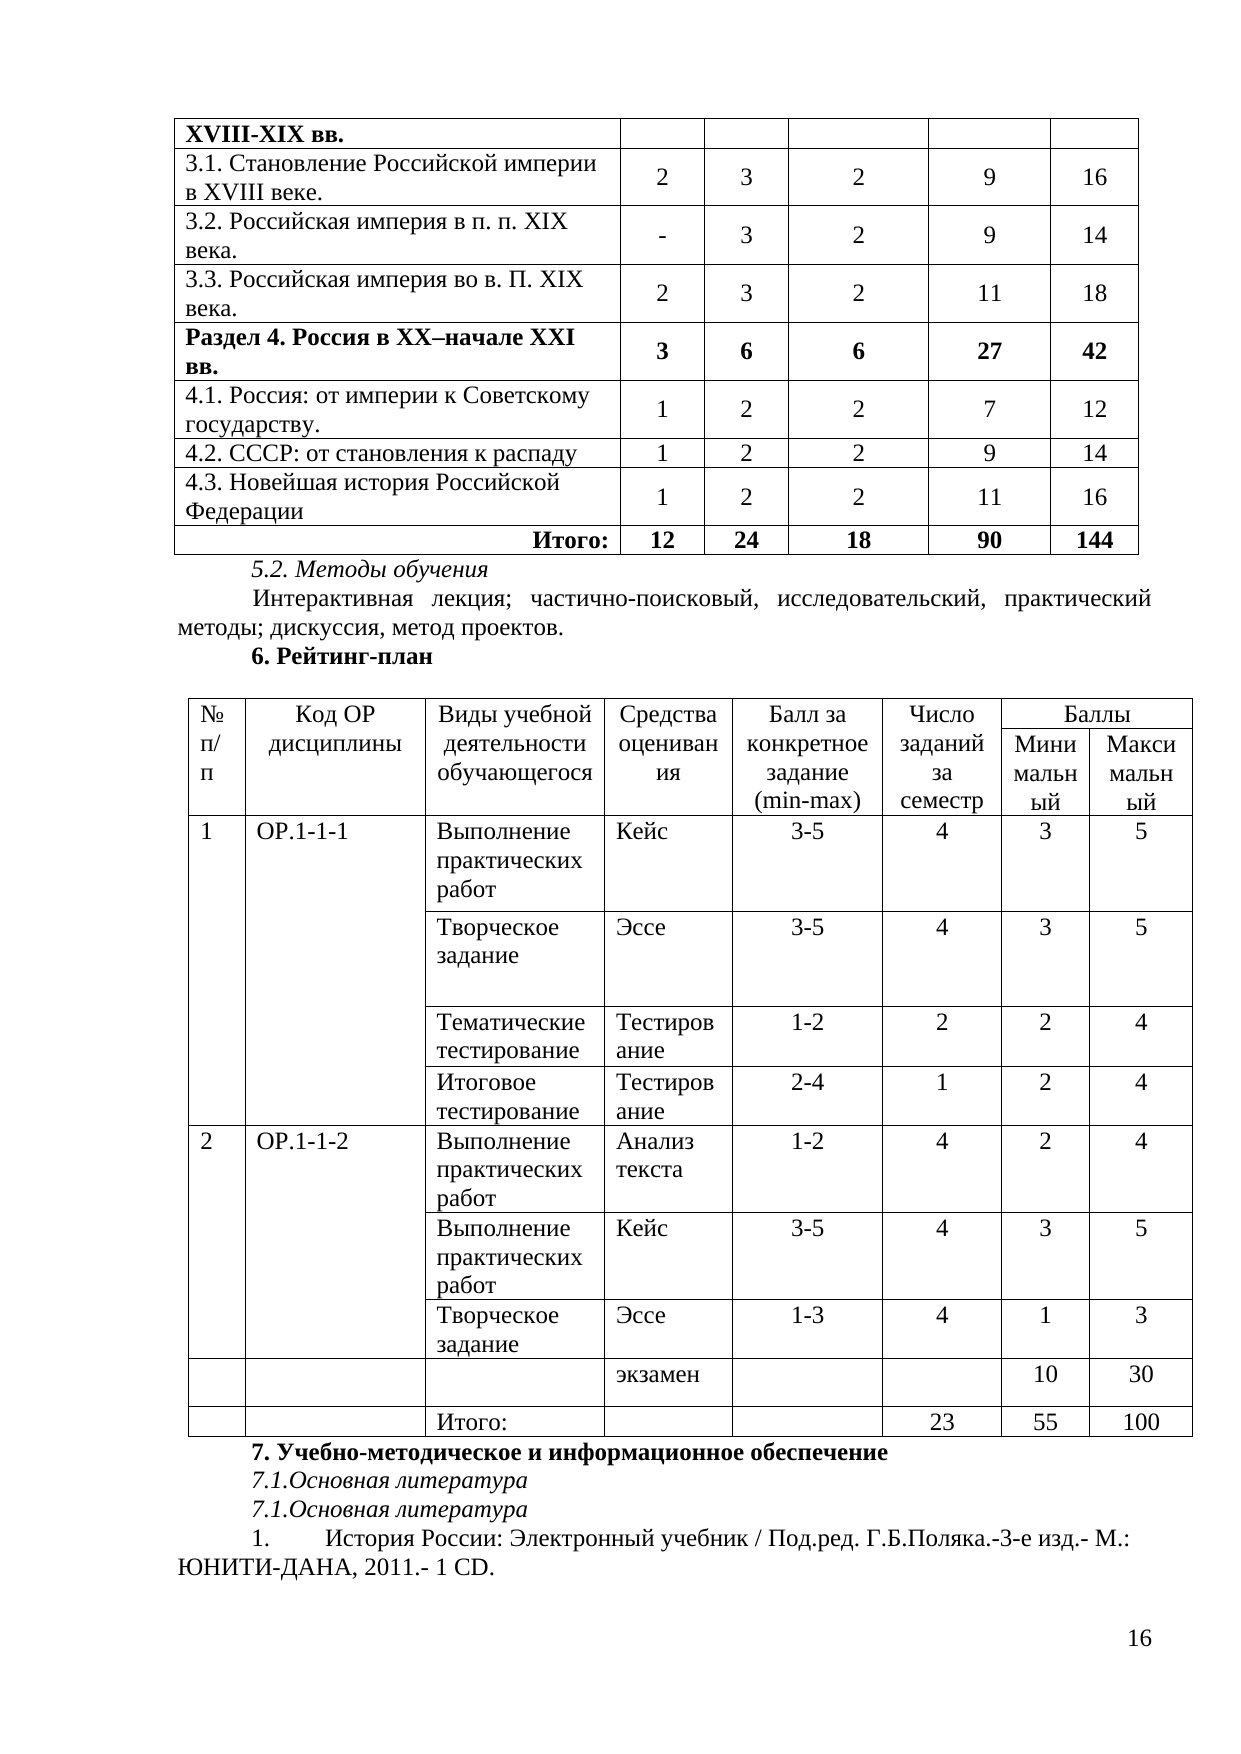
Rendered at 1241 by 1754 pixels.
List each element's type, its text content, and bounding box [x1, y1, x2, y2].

table_cell 3 [705, 149, 788, 205]
table_cell 5 [1090, 816, 1192, 911]
text 6. Рейтинг-план [177, 641, 1152, 669]
table_cell Тематические тестирование [426, 1007, 604, 1066]
table_cell 2 [883, 1007, 1001, 1066]
table_cell 4.1. Россия: от империи к Советскому государству. [175, 381, 620, 437]
table_cell 2 [789, 439, 928, 467]
table_header Балл за конкретное задание (min-max) [733, 699, 882, 815]
table_cell ОР.1-1-1 [246, 816, 425, 1125]
table_cell 2 [1002, 1007, 1089, 1066]
table_cell 4 [1090, 1067, 1192, 1125]
table_header Код ОР дисциплины [246, 699, 425, 815]
table_cell Выполнение практических работ [426, 1126, 604, 1212]
table_cell Анализ текста [605, 1126, 732, 1212]
table_cell 29 [929, 119, 1050, 147]
table_cell 2 [789, 381, 928, 437]
table_cell 18 [1051, 265, 1138, 321]
table_cell 4 [621, 119, 704, 147]
table_cell 2-4 [733, 1067, 882, 1125]
table_cell Раздел 4. Россия в XX–начале XXI вв. [175, 323, 620, 379]
table_cell 2 [1002, 1126, 1089, 1212]
table_cell 14 [1051, 206, 1138, 263]
text 5.2. Методы обучения [177, 554, 1152, 583]
table_cell [733, 1359, 882, 1406]
table_cell 27 [929, 323, 1050, 379]
table_cell 3 [1090, 1300, 1192, 1358]
table_cell 3.1. Становление Российской империи в XVIII веке. [175, 149, 620, 205]
table_cell 4 [883, 912, 1001, 1006]
table_cell Итого: [426, 1407, 604, 1436]
table_cell 1 [1002, 1300, 1089, 1358]
table_cell Тестирование [605, 1007, 732, 1066]
table_cell 1 [883, 1067, 1001, 1125]
table_cell 3.2. Российская империя в п. п. XIX века. [175, 206, 620, 263]
table_cell 2 [789, 265, 928, 321]
text 7. Учебно-методическое и информационное обеспечение [177, 1437, 1152, 1465]
table_cell 1 [621, 439, 704, 467]
table_cell Эссе [605, 1300, 732, 1358]
table_cell Максимальный [1090, 729, 1192, 815]
table_cell 90 [929, 526, 1050, 554]
table_cell Итого: [175, 526, 620, 554]
table_cell 1 [621, 468, 704, 525]
table_cell 12 [621, 526, 704, 554]
table_cell Кейс [605, 1213, 732, 1299]
table_cell 2 [621, 149, 704, 205]
table_cell 6 [705, 323, 788, 379]
table_cell 30 [1090, 1359, 1192, 1406]
table_cell 2 [789, 206, 928, 263]
table_cell 4 [1090, 1126, 1192, 1212]
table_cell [175, 119, 620, 147]
table_cell 4 [883, 816, 1001, 911]
table_cell Тестирование [605, 1067, 732, 1125]
table_cell 3 [1002, 816, 1089, 911]
table_cell экзамен [605, 1359, 732, 1406]
table_cell 12 [1051, 381, 1138, 437]
table_cell 3 [1002, 1213, 1089, 1299]
table_cell 4 [883, 1300, 1001, 1358]
table_cell [189, 1407, 245, 1436]
table_cell 42 [1051, 323, 1138, 379]
table_cell 11 [929, 468, 1050, 525]
table_cell 3-5 [733, 816, 882, 911]
table_cell 1-2 [733, 1126, 882, 1212]
table_cell 3.3. Российская империя во в. П. XIX века. [175, 265, 620, 321]
table_cell Выполнение практических работ [426, 1213, 604, 1299]
table_cell Творческое задание [426, 912, 604, 1006]
text 7.1.Основная литература [177, 1494, 1152, 1523]
table_cell 2 [789, 149, 928, 205]
table_header Средства оценивания [605, 699, 732, 815]
table_cell [605, 1407, 732, 1436]
table_cell 4 [1090, 1007, 1192, 1066]
table_cell 1 [621, 381, 704, 437]
table_cell 1 [189, 816, 245, 1125]
table_cell [426, 1359, 604, 1406]
table_cell 4 [883, 1126, 1001, 1212]
table_header Число заданий за семестр [883, 699, 1001, 815]
table_cell 2 [189, 1126, 245, 1358]
table_cell 2 [1002, 1067, 1089, 1125]
table_cell 3 [705, 206, 788, 263]
table_cell 2 [789, 468, 928, 525]
table_cell 7 [929, 381, 1050, 437]
list История России: Электронный учебник / Под.ред. Г.Б.Поляка.-3-е изд.- М.: ЮНИТИ-ДАНА, 2011.- 1 СD. [177, 1523, 1152, 1580]
table_cell Итоговое тестирование [426, 1067, 604, 1125]
text 7.1.Основная литература [177, 1465, 1152, 1494]
table_cell ОР.1-1-2 [246, 1126, 425, 1358]
table_cell 1-3 [733, 1300, 882, 1358]
table_cell [733, 1407, 882, 1436]
table_cell [883, 1359, 1001, 1406]
text Интерактивная лекция; частично-поисковый, исследовательский, практический методы; дискуссия, метод проектов. [177, 583, 1152, 641]
table_cell 14 [1051, 439, 1138, 467]
table_cell Выполнение практических работ [426, 816, 604, 911]
table_cell [189, 1359, 245, 1406]
table_cell 9 [929, 149, 1050, 205]
table_header № п/п [189, 699, 245, 815]
table_cell 11 [929, 265, 1050, 321]
table_cell 6 [789, 119, 928, 147]
table_cell Эссе [605, 912, 732, 1006]
table_cell 55 [1002, 1407, 1089, 1436]
table_cell 9 [929, 206, 1050, 263]
table_cell - [621, 206, 704, 263]
table_cell [246, 1359, 425, 1406]
table_cell 144 [1051, 526, 1138, 554]
table_header Виды учебной деятельности обучающегося [426, 699, 604, 815]
table_cell 3 [621, 323, 704, 379]
table_cell 2 [705, 439, 788, 467]
table_cell 3-5 [733, 1213, 882, 1299]
table_cell 1-2 [733, 1007, 882, 1066]
table_cell Минимальный [1002, 729, 1089, 815]
table_cell 3 [1002, 912, 1089, 1006]
table_cell 2 [621, 265, 704, 321]
table_cell 2 [705, 381, 788, 437]
table_cell Творческое задание [426, 1300, 604, 1358]
table_cell [246, 1407, 425, 1436]
table_cell 6 [789, 323, 928, 379]
table_cell 10 [1002, 1359, 1089, 1406]
table_cell 16 [1051, 468, 1138, 525]
table_cell 23 [883, 1407, 1001, 1436]
table_cell 5 [1090, 912, 1192, 1006]
table_cell Кейс [605, 816, 732, 911]
table_cell 4.3. Новейшая история Российской Федерации [175, 468, 620, 525]
table_cell 9 [929, 439, 1050, 467]
table_cell 48 [1051, 119, 1138, 147]
table_cell 4 [883, 1213, 1001, 1299]
table_cell 4.2. СССР: от становления к распаду [175, 439, 620, 467]
table_cell 16 [1051, 149, 1138, 205]
table_cell 5 [1090, 1213, 1192, 1299]
table_cell 24 [705, 526, 788, 554]
table_header Баллы [1002, 699, 1192, 728]
table_cell 3-5 [733, 912, 882, 1006]
table_cell 3 [705, 265, 788, 321]
table_cell 18 [789, 526, 928, 554]
table_cell 9 [705, 119, 788, 147]
table_cell 100 [1090, 1407, 1192, 1436]
table_cell 2 [705, 468, 788, 525]
